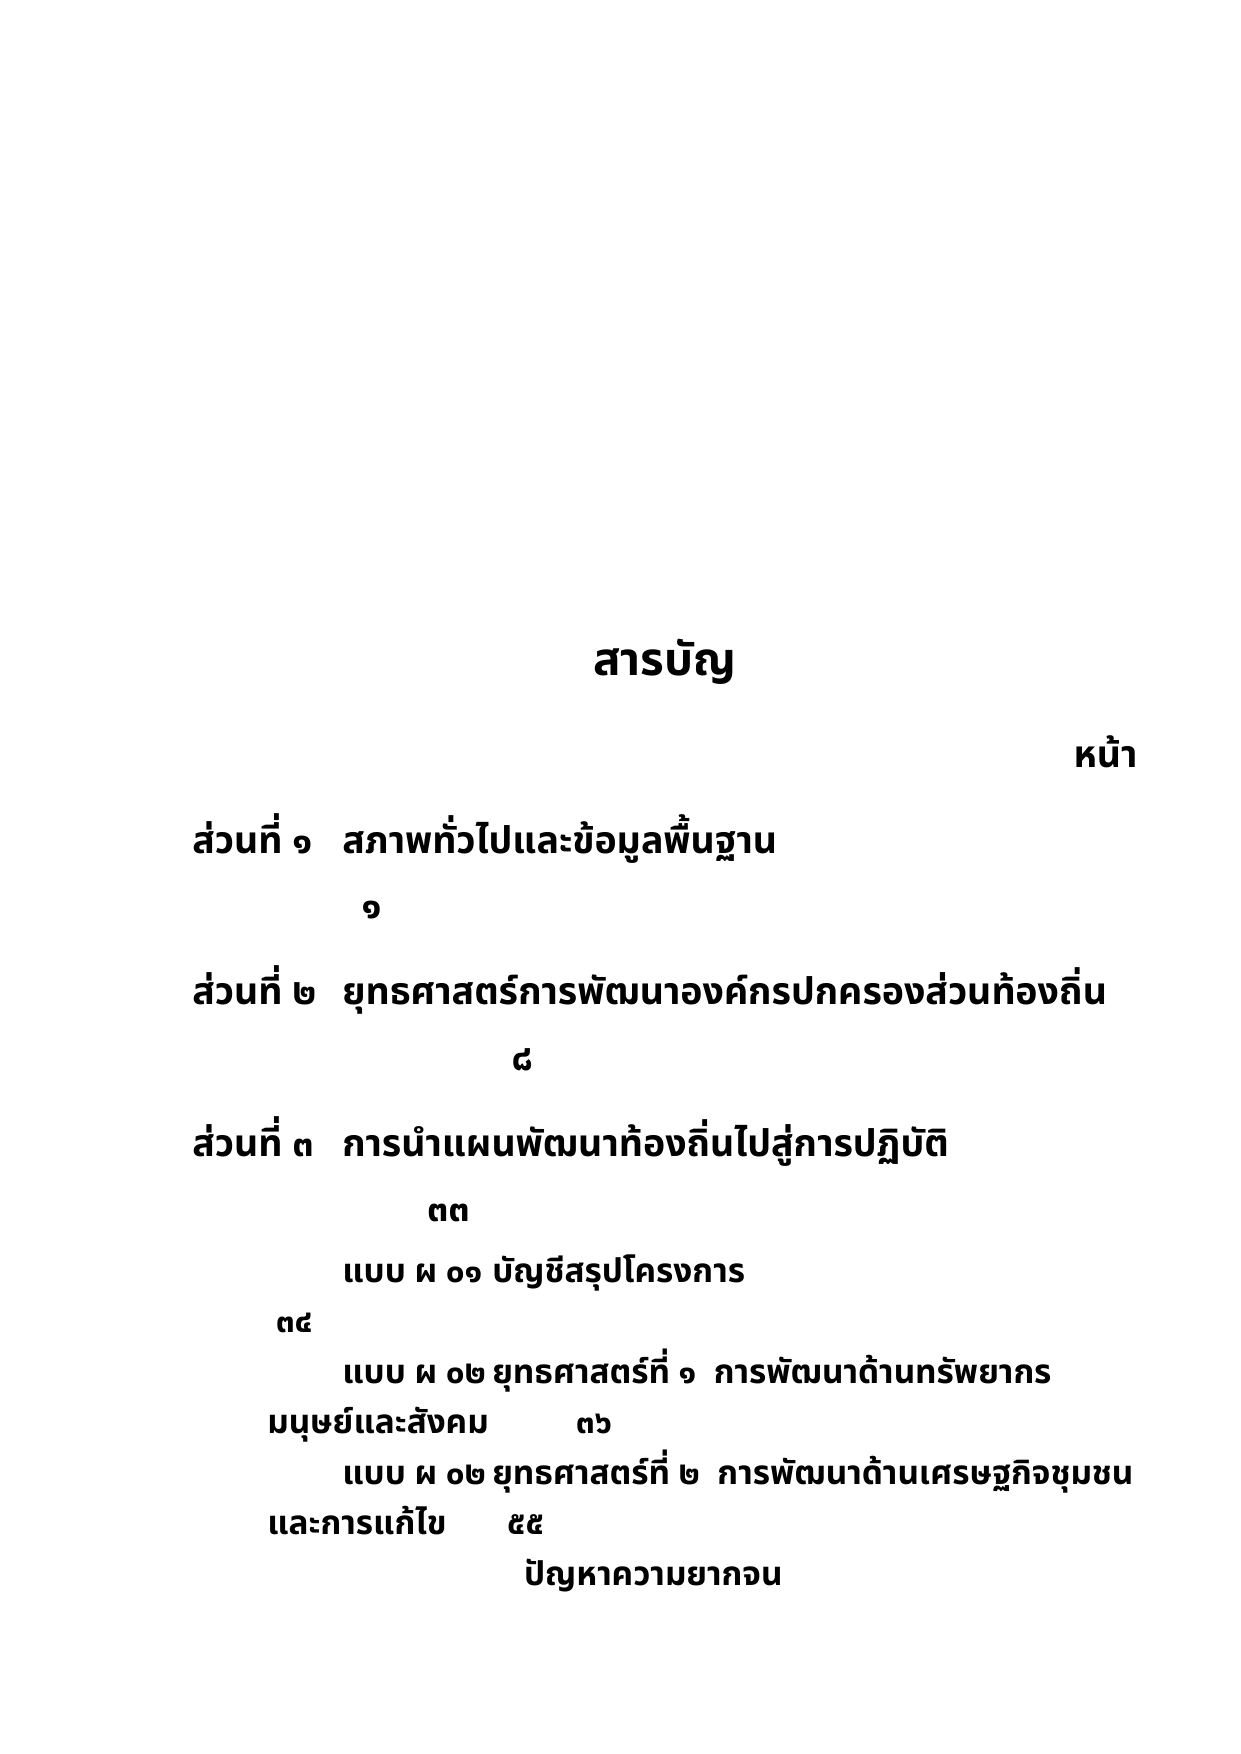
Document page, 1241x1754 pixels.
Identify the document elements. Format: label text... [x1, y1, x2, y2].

text ส่วนที่ ๑ สภาพทั่วไปและข้อมูลพื้นฐาน ๑ [192, 813, 1137, 935]
text ปัญหาความยากจน [267, 1550, 1137, 1600]
text ส่วนที่ ๓ การนำแผนพัฒนาท้องถิ่นไปสู่การปฏิบัติ ๓๓ [192, 1116, 1137, 1238]
text แบบ ผ ๐๑ บัญชีสรุปโครงการ ๓๔ [192, 1247, 1137, 1348]
text ส่วนที่ ๒ ยุทธศาสตร์การพัฒนาองค์กรปกครองส่วนท้องถิ่น ๘ [192, 965, 1137, 1087]
text แบบ ผ ๐๒ ยุทธศาสตร์ที่ ๑ การพัฒนาด้านทรัพยากรมนุษย์และสังคม ๓๖ [267, 1348, 1137, 1449]
text สารบัญ [192, 627, 1137, 696]
text หน้า [192, 727, 1137, 784]
text แบบ ผ ๐๒ ยุทธศาสตร์ที่ ๒ การพัฒนาด้านเศรษฐกิจชุมชนและการแก้ไข ๕๕ [267, 1449, 1137, 1550]
